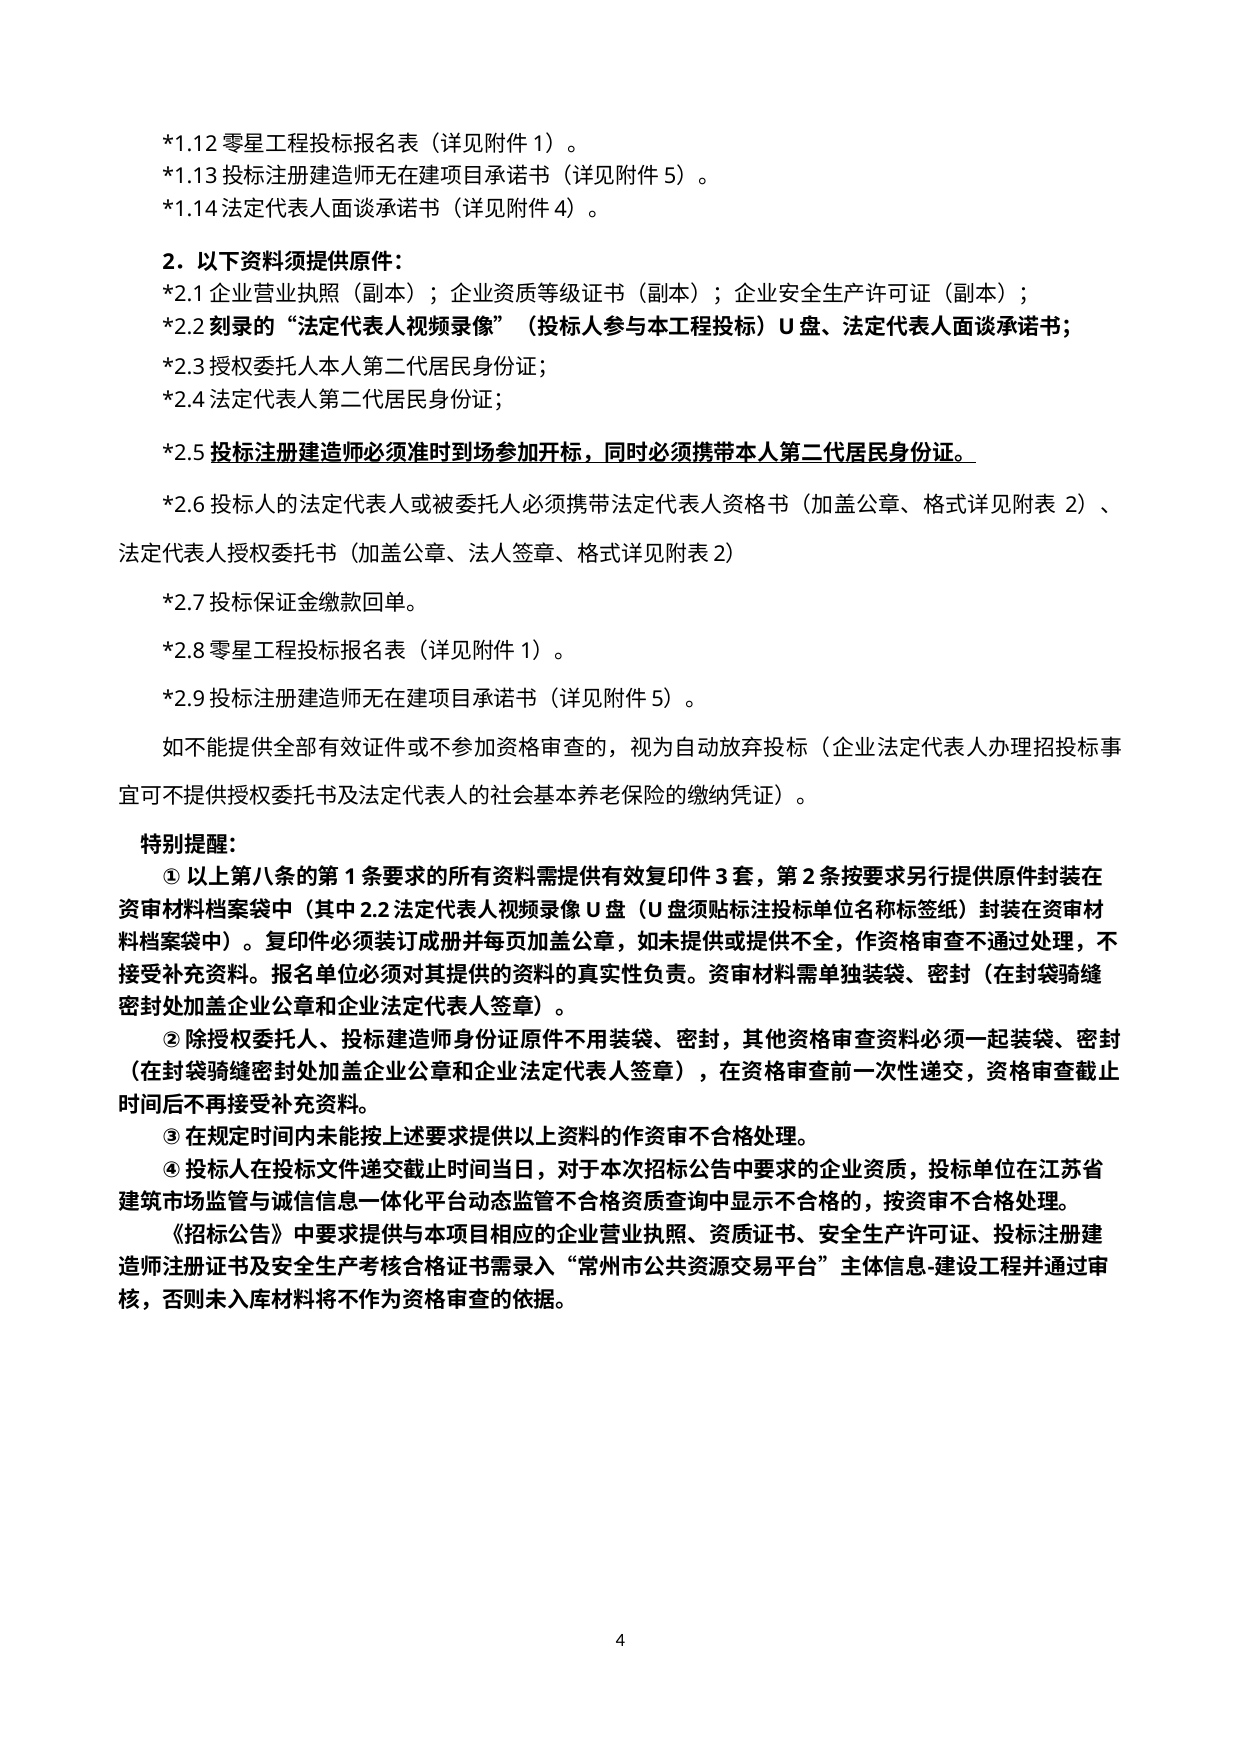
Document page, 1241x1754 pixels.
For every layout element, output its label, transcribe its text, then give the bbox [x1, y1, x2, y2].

text *2.7投标保证金缴款回单。 [118, 584, 1122, 617]
text *2.9投标注册建造师无在建项目承诺书（详见附件5）。 [118, 681, 1122, 713]
text *1.12零星工程投标报名表（详见附件1）。 [118, 125, 1122, 158]
text *2.3授权委托人本人第二代居民身份证； [118, 349, 1122, 381]
text ④投标人在投标文件递交截止时间当日，对于本次招标公告中要求的企业资质，投标单位在江苏省建筑市场监管与诚信信息一体化平台动态监管不合格资质查询中显示不合格的，按资审不合格处理。 [118, 1151, 1122, 1216]
text *2.8零星工程投标报名表（详见附件1）。 [118, 632, 1122, 665]
text 《招标公告》中要求提供与本项目相应的企业营业执照、资质证书、安全生产许可证、投标注册建造师注册证书及安全生产考核合格证书需录入“常州市公共资源交易平台”主体信息-建设工程并通过审核，否则未入库材料将不作为资格审查的依据。 [118, 1216, 1122, 1314]
subtitle *2.4法定代表人第二代居民身份证； [118, 381, 1122, 414]
text 特别提醒： [118, 826, 1122, 859]
text *2.2刻录的“法定代表人视频录像”（投标人参与本工程投标）U盘、法定代表人面谈承诺书； [118, 308, 1122, 341]
text 2．以下资料须提供原件： [118, 243, 1122, 276]
text ②除授权委托人、投标建造师身份证原件不用装袋、密封，其他资格审查资料必须一起装袋、密封（在封袋骑缝密封处加盖企业公章和企业法定代表人签章），在资格审查前一次性递交，资格审查截止时间后不再接受补充资料。 [118, 1021, 1122, 1119]
subtitle *1.14法定代表人面谈承诺书（详见附件4）。 [118, 190, 1122, 223]
text *2.6投标人的法定代表人或被委托人必须携带法定代表人资格书（加盖公章、格式详见附表2）、法定代表人授权委托书（加盖公章、法人签章、格式详见附表2） [118, 487, 1122, 568]
text ① 以上第八条的第1条要求的所有资料需提供有效复印件3套，第2条按要求另行提供原件封装在资审材料档案袋中（其中2.2法定代表人视频录像U盘（U盘须贴标注投标单位名称标签纸）封装在资审材料档案袋中）。复印件必须装订成册并每页加盖公章，如未提供或提供不全，作资格审查不通过处理，不接受补充资料。报名单位必须对其提供的资料的真实性负责。资审材料需单独装袋、密封（在封袋骑缝密封处加盖企业公章和企业法定代表人签章）。 [118, 859, 1122, 1021]
text 如不能提供全部有效证件或不参加资格审查的，视为自动放弃投标（企业法定代表人办理招投标事宜可不提供授权委托书及法定代表人的社会基本养老保险的缴纳凭证）。 [118, 729, 1122, 810]
text *1.13投标注册建造师无在建项目承诺书（详见附件5）。 [118, 158, 1122, 190]
text ③在规定时间内未能按上述要求提供以上资料的作资审不合格处理。 [118, 1119, 1122, 1151]
text *2.1企业营业执照（副本）；企业资质等级证书（副本）；企业安全生产许可证（副本）； [118, 276, 1122, 308]
subtitle *2.5 投标注册建造师必须准时到场参加开标，同时必须携带本人第二代居民身份证。 [118, 434, 1122, 467]
